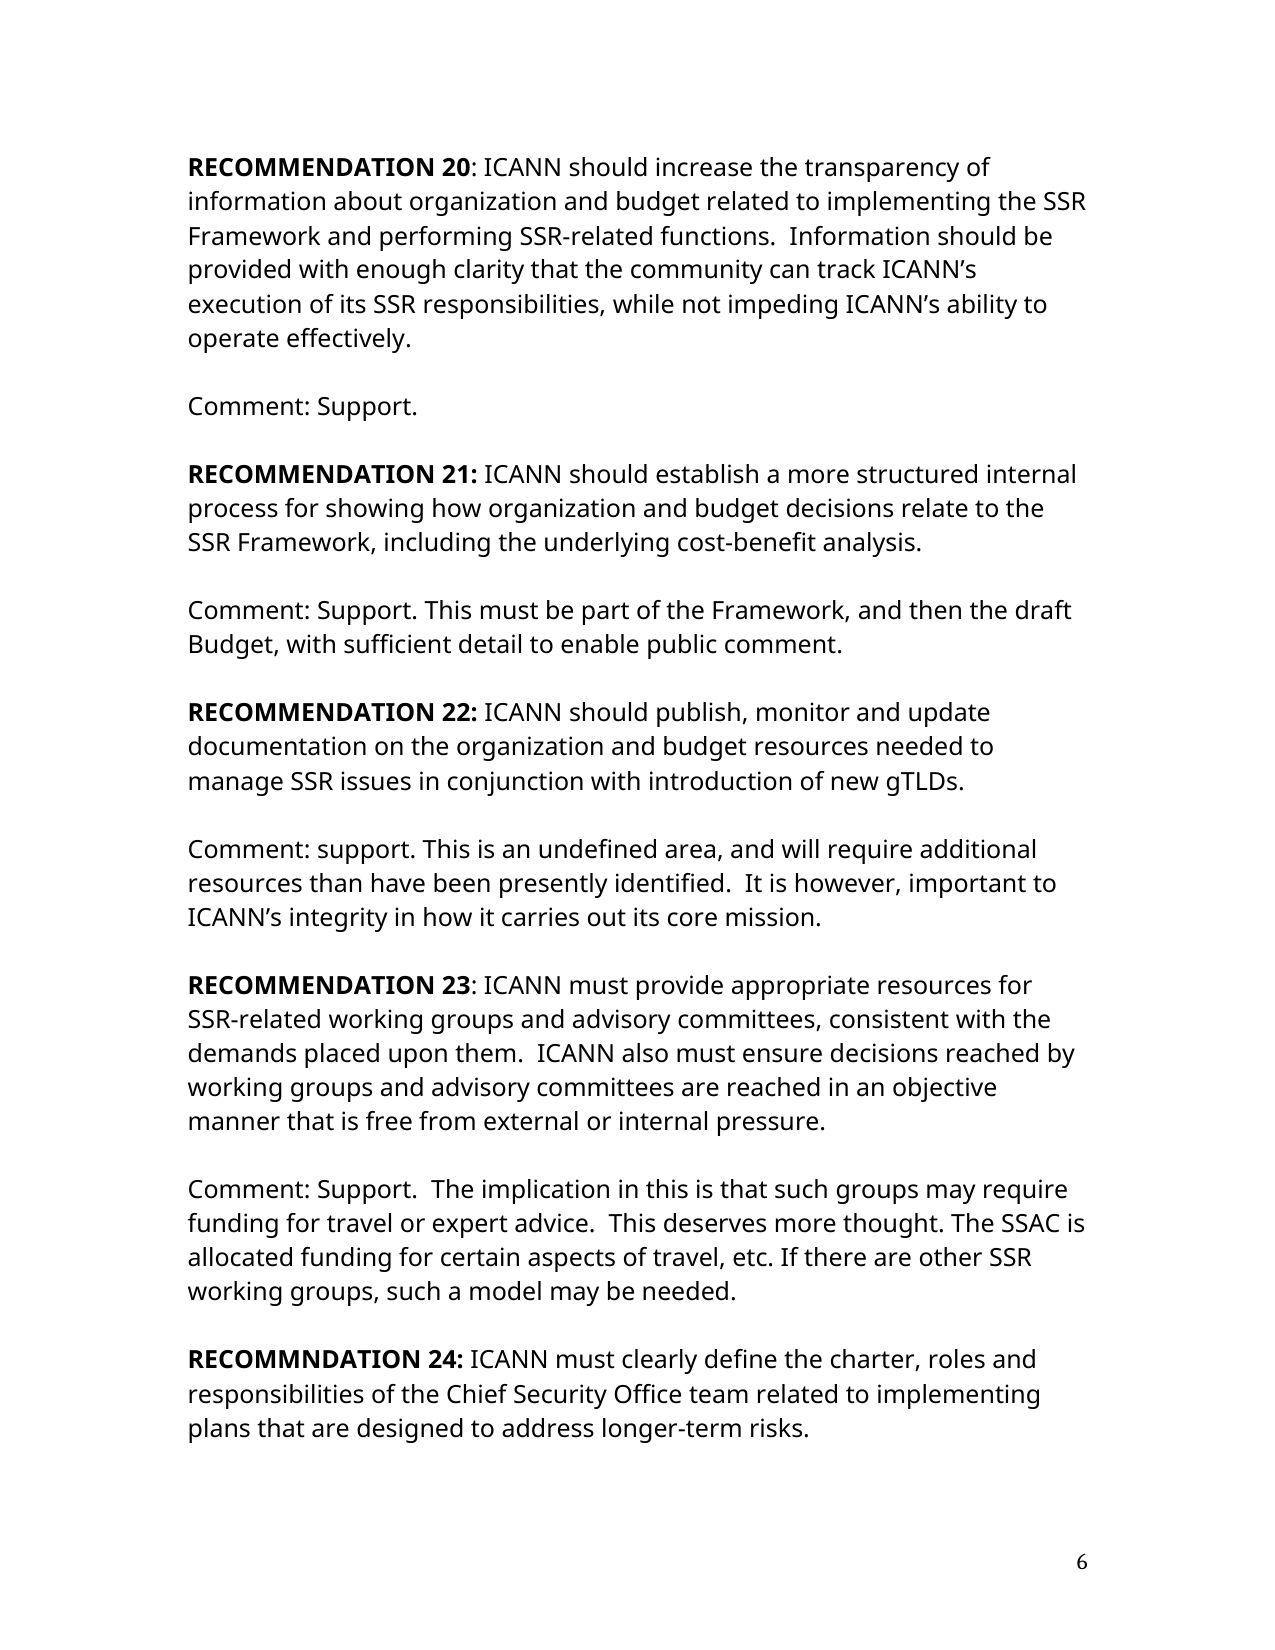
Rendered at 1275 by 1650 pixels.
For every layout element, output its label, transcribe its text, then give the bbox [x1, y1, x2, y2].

text RECOMMENDATION 20: ICANN should increase the transparency of information about organization and budget related to implementing the SSR Framework and performing SSR-related functions. Information should be provided with enough clarity that the community can track ICANN’s execution of its SSR responsibilities, while not impeding ICANN’s ability to operate effectively. [187, 150, 1087, 354]
text Comment: Support. [187, 388, 1087, 422]
text RECOMMENDATION 21: ICANN should establish a more structured internal process for showing how organization and budget decisions relate to the SSR Framework, including the underlying cost-benefit analysis. [187, 457, 1087, 559]
text RECOMMENDATION 22: ICANN should publish, monitor and update documentation on the organization and budget resources needed to manage SSR issues in conjunction with introduction of new gTLDs. [187, 695, 1087, 797]
text Comment: support. This is an undefined area, and will require additional resources than have been presently identified. It is however, important to ICANN’s integrity in how it carries out its core mission. [187, 831, 1087, 933]
text Comment: Support. The implication in this is that such groups may require funding for travel or expert advice. This deserves more thought. The SSAC is allocated funding for certain aspects of travel, etc. If there are other SSR working groups, such a model may be needed. [187, 1172, 1087, 1308]
text Comment: Support. This must be part of the Framework, and then the draft Budget, with sufficient detail to enable public comment. [187, 593, 1087, 661]
text RECOMMNDATION 24: ICANN must clearly define the charter, roles and responsibilities of the Chief Security Office team related to implementing plans that are designed to address longer-term risks. [187, 1342, 1087, 1444]
text RECOMMENDATION 23: ICANN must provide appropriate resources for SSR-related working groups and advisory committees, consistent with the demands placed upon them. ICANN also must ensure decisions reached by working groups and advisory committees are reached in an objective manner that is free from external or internal pressure. [187, 967, 1087, 1138]
